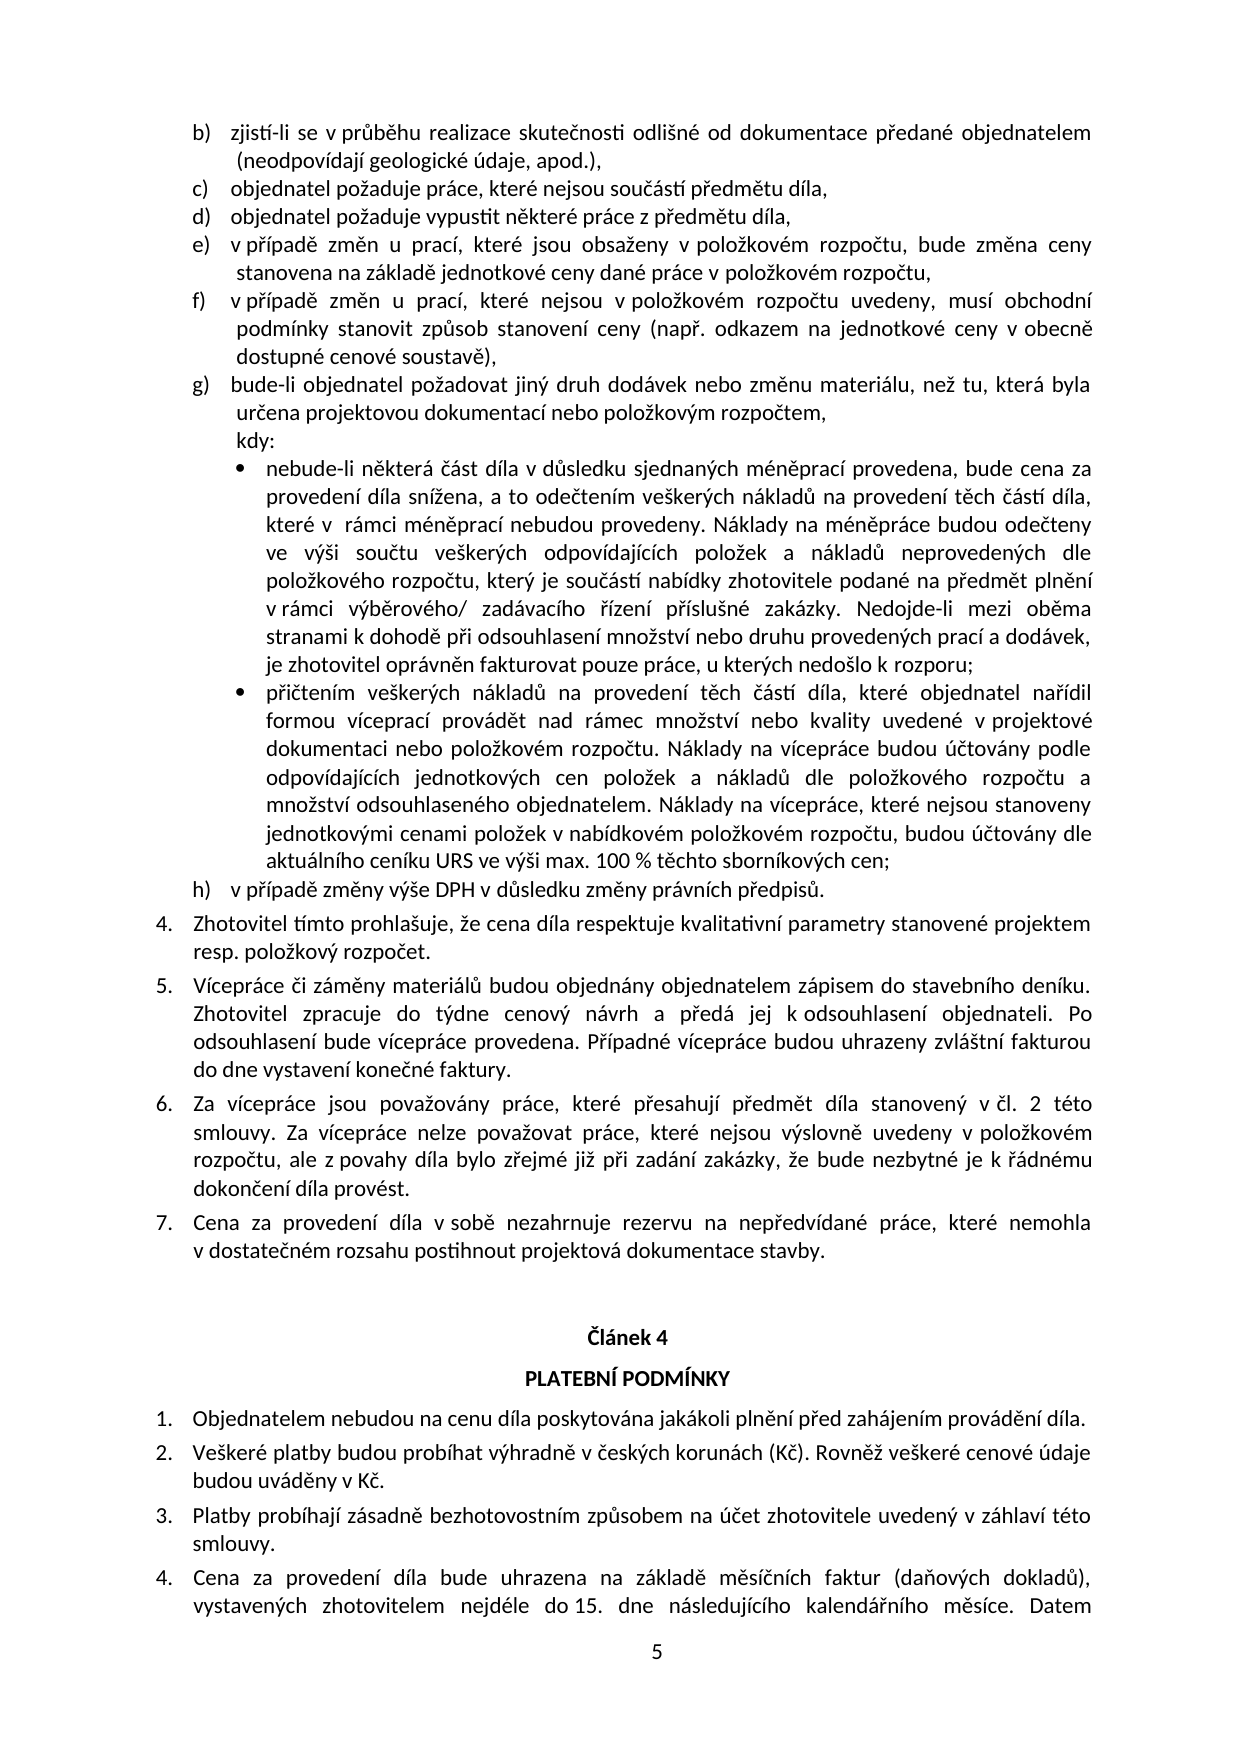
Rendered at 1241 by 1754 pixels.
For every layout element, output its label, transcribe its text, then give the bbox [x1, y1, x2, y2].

list Vícepráce či záměny materiálů budou objednány objednatelem zápisem do stavebního deníku. Zhotovitel zpracuje do týdne cenový návrh a předá jej k odsouhlasení objednateli. Po odsouhlasení bude vícepráce provedena. Případné vícepráce budou uhrazeny zvláštní fakturou do dne vystavení konečné faktury. [156, 971, 1093, 1083]
list Platby probíhají zásadně bezhotovostním způsobem na účet zhotovitele uvedený v záhlaví této smlouvy. [155, 1501, 1093, 1557]
list v případě změn u prací, které jsou obsaženy v položkovém rozpočtu, bude změna ceny stanovena na základě jednotkové ceny dané práce v položkovém rozpočtu, [192, 230, 1093, 286]
list přičtením veškerých nákladů na provedení těch částí díla, které objednatel nařídil formou víceprací provádět nad rámec množství nebo kvality uvedené v projektové dokumentaci nebo položkovém rozpočtu. Náklady na vícepráce budou účtovány podle odpovídajících jednotkových cen položek a nákladů dle položkového rozpočtu a množství odsouhlaseného objednatelem. Náklady na vícepráce, které nejsou stanoveny jednotkovými cenami položek v nabídkovém položkovém rozpočtu, budou účtovány dle aktuálního ceníku URS ve výši max. 100 % těchto sborníkových cen; [236, 678, 1093, 875]
list objednatel požaduje práce, které nejsou součástí předmětu díla, [192, 174, 1093, 202]
list v případě změn u prací, které nejsou v položkovém rozpočtu uvedeny, musí obchodní podmínky stanovit způsob stanovení ceny (např. odkazem na jednotkové ceny v obecně dostupné cenové soustavě), [192, 286, 1093, 370]
list Za vícepráce jsou považovány práce, které přesahují předmět díla stanovený v čl. 2 této smlouvy. Za vícepráce nelze považovat práce, které nejsou výslovně uvedeny v položkovém rozpočtu, ale z povahy díla bylo zřejmé již při zadání zakázky, že bude nezbytné je k řádnému dokončení díla provést. [156, 1089, 1093, 1202]
list nebude-li některá část díla v důsledku sjednaných méněprací provedena, bude cena za provedení díla snížena, a to odečtením veškerých nákladů na provedení těch částí díla, které v rámci méněprací nebudou provedeny. Náklady na méněpráce budou odečteny ve výši součtu veškerých odpovídajících položek a nákladů neprovedených dle položkového rozpočtu, který je součástí nabídky zhotovitele podané na předmět plnění v rámci výběrového/ zadávacího řízení příslušné zakázky. Nedojde-li mezi oběma stranami k dohodě při odsouhlasení množství nebo druhu provedených prací a dodávek, je zhotovitel oprávněn fakturovat pouze práce, u kterých nedošlo k rozporu; [236, 454, 1093, 678]
list zjistí-li se v průběhu realizace skutečnosti odlišné od dokumentace předané objednatelem (neodpovídají geologické údaje, apod.), [192, 118, 1093, 174]
subtitle Článek 4 [162, 1323, 1093, 1351]
text kdy: [236, 426, 1093, 454]
text Platební podmínky [162, 1364, 1093, 1392]
list Zhotovitel tímto prohlašuje, že cena díla respektuje kvalitativní parametry stanovené projektem resp. položkový rozpočet. [156, 909, 1093, 965]
list Objednatelem nebudou na cenu díla poskytována jakákoli plnění před zahájením provádění díla. [155, 1404, 1093, 1432]
list Cena za provedení díla v sobě nezahrnuje rezervu na nepředvídané práce, které nemohla v dostatečném rozsahu postihnout projektová dokumentace stavby. [156, 1208, 1093, 1264]
list bude-li objednatel požadovat jiný druh dodávek nebo změnu materiálu, než tu, která byla určena projektovou dokumentací nebo položkovým rozpočtem, [192, 370, 1093, 426]
list Veškeré platby budou probíhat výhradně v českých korunách (Kč). Rovněž veškeré cenové údaje budou uváděny v Kč. [155, 1438, 1093, 1494]
list objednatel požaduje vypustit některé práce z předmětu díla, [192, 202, 1093, 230]
list v případě změny výše DPH v důsledku změny právních předpisů. [192, 875, 1093, 903]
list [156, 1563, 1093, 1619]
